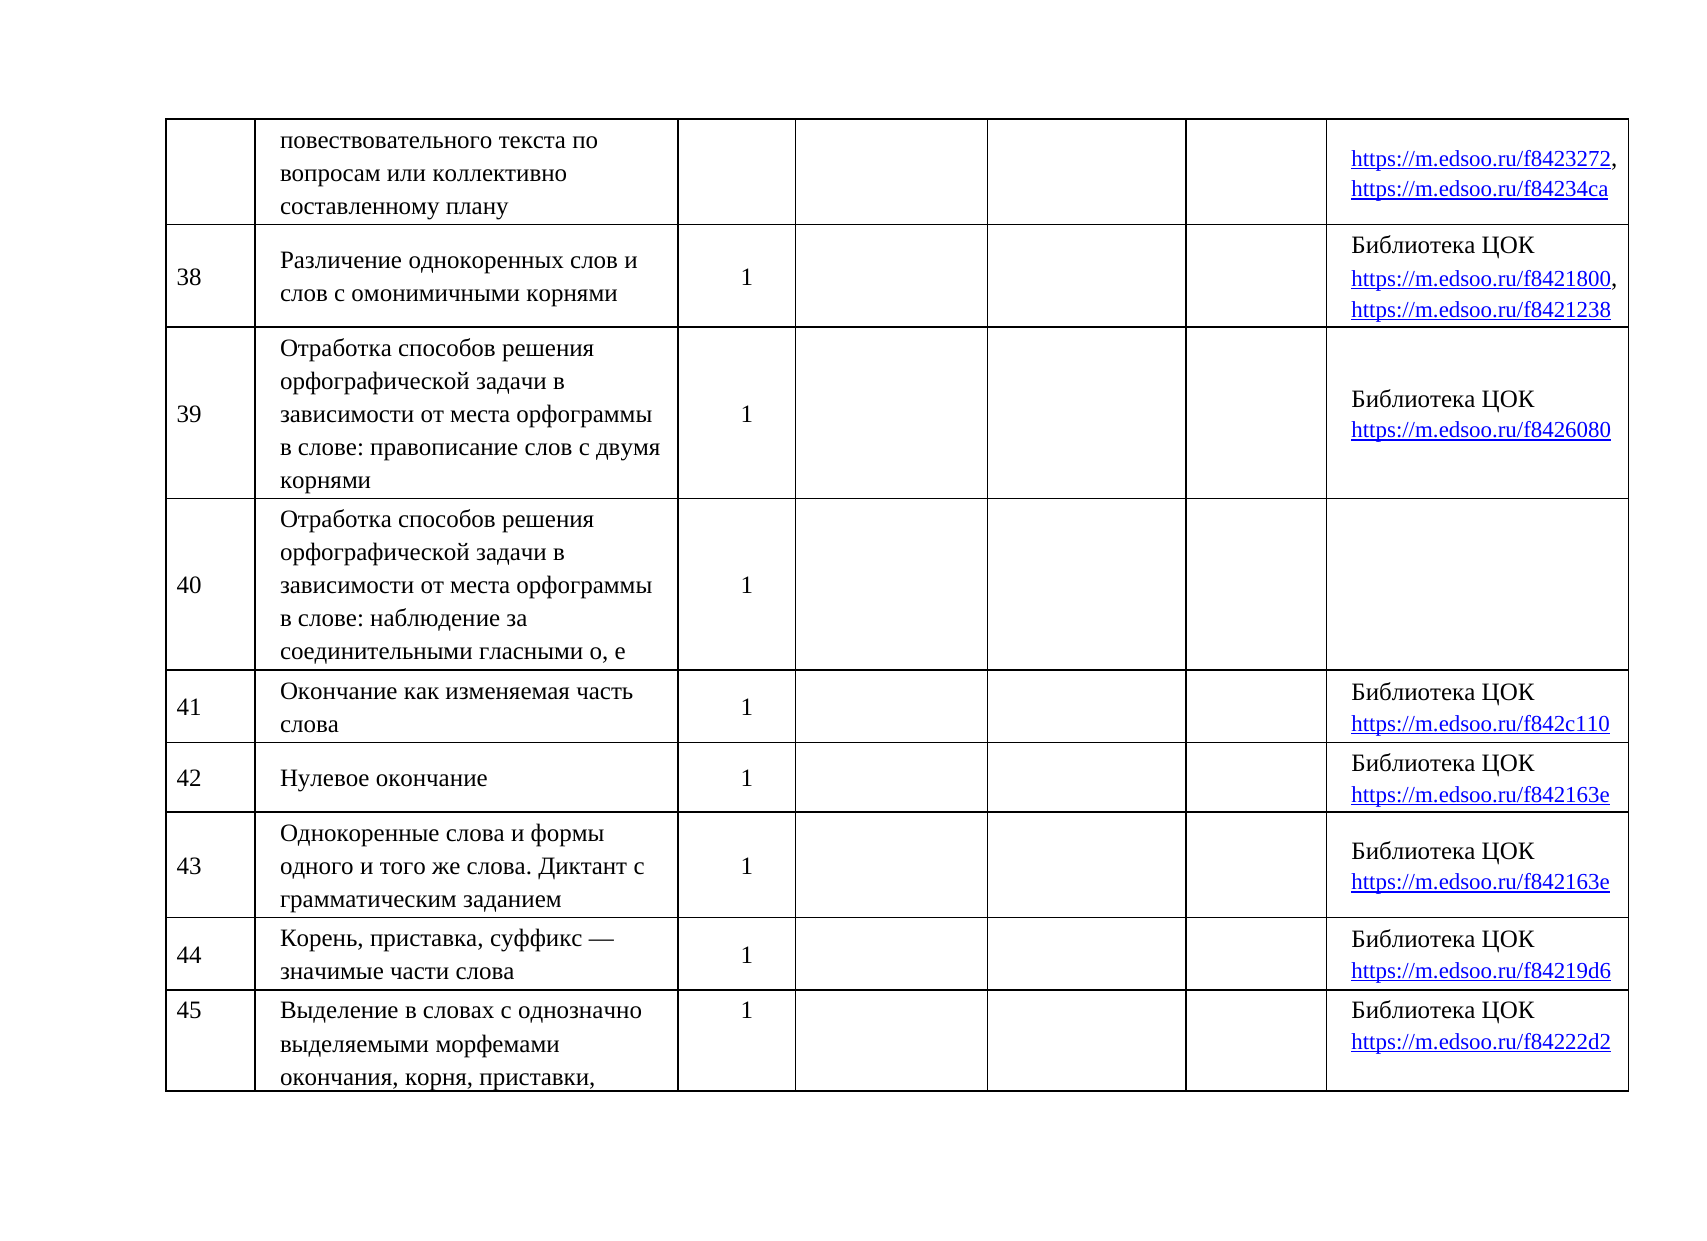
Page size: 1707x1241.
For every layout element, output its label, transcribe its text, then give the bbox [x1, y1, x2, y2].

table_cell [796, 120, 987, 223]
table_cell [256, 991, 677, 1090]
table_cell [1187, 225, 1326, 326]
table_cell [1187, 743, 1326, 811]
table_cell 41 [167, 671, 254, 741]
table_cell 43 [167, 813, 254, 916]
table_cell [796, 918, 987, 989]
table_cell 1 [679, 813, 795, 916]
table_cell Библиотека ЦОК https://m.edsoo.ru/f8421800, https://m.edsoo.ru/f8421238 [1327, 225, 1628, 326]
table_cell [988, 671, 1185, 741]
table_cell [1187, 671, 1326, 741]
table_cell [796, 991, 987, 1090]
table_cell Однокоренные слова и формы одного и того же слова. Диктант с грамматическим заданием [256, 813, 677, 916]
table_cell Отработка способов решения орфографической задачи в зависимости от места орфограммы в слове: правописание слов с двумя корнями [256, 328, 677, 498]
table_cell 1 [679, 328, 795, 498]
table_cell Различение однокоренных слов и слов с омонимичными корнями [256, 225, 677, 326]
table_cell [1187, 328, 1326, 498]
table_cell [796, 813, 987, 916]
table_cell Библиотека ЦОК https://m.edsoo.ru/f842163e [1327, 743, 1628, 811]
table_cell 1 [679, 671, 795, 741]
table_cell Библиотека ЦОК https://m.edsoo.ru/f84219d6 [1327, 918, 1628, 989]
table_cell Библиотека ЦОК https://m.edsoo.ru/f842163e [1327, 813, 1628, 916]
table_cell Корень, приставка, суффикс — значимые части слова [256, 918, 677, 989]
table_cell [988, 328, 1185, 498]
table_cell 1 [679, 225, 795, 326]
table_cell 37 [167, 120, 254, 223]
table_cell [988, 991, 1185, 1090]
table_cell Окончание как изменяемая часть слова [256, 671, 677, 741]
table_cell [1187, 499, 1326, 669]
table_cell Нулевое окончание [256, 743, 677, 811]
table_cell 42 [167, 743, 254, 811]
table_cell 38 [167, 225, 254, 326]
table_cell [988, 813, 1185, 916]
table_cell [1327, 120, 1628, 223]
table_cell [796, 499, 987, 669]
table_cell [1327, 991, 1628, 1090]
table_cell Отработка способов решения орфографической задачи в зависимости от места орфограммы в слове: наблюдение за соединительными гласными о, е [256, 499, 677, 669]
table_cell 1 [679, 499, 795, 669]
table_cell [796, 743, 987, 811]
table_cell [796, 671, 987, 741]
table_cell [1187, 991, 1326, 1090]
table_cell 45 [167, 991, 254, 1090]
table_cell [988, 120, 1185, 223]
table_cell 1 [679, 743, 795, 811]
table_cell Библиотека ЦОК https://m.edsoo.ru/f842c110 [1327, 671, 1628, 741]
table_cell [1187, 120, 1326, 223]
table_cell [988, 499, 1185, 669]
table_cell 40 [167, 499, 254, 669]
table_cell [1327, 499, 1628, 669]
table_cell [1187, 813, 1326, 916]
table_cell Библиотека ЦОК https://m.edsoo.ru/f8426080 [1327, 328, 1628, 498]
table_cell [256, 120, 677, 223]
table_cell 1 [679, 918, 795, 989]
table_cell 1 [679, 991, 795, 1090]
table_cell [1187, 918, 1326, 989]
table_cell 44 [167, 918, 254, 989]
table_cell [988, 225, 1185, 326]
table_cell [988, 743, 1185, 811]
table_cell 39 [167, 328, 254, 498]
table_cell [796, 328, 987, 498]
table_cell [796, 225, 987, 326]
table_cell [988, 918, 1185, 989]
table_cell 1 [679, 120, 795, 223]
